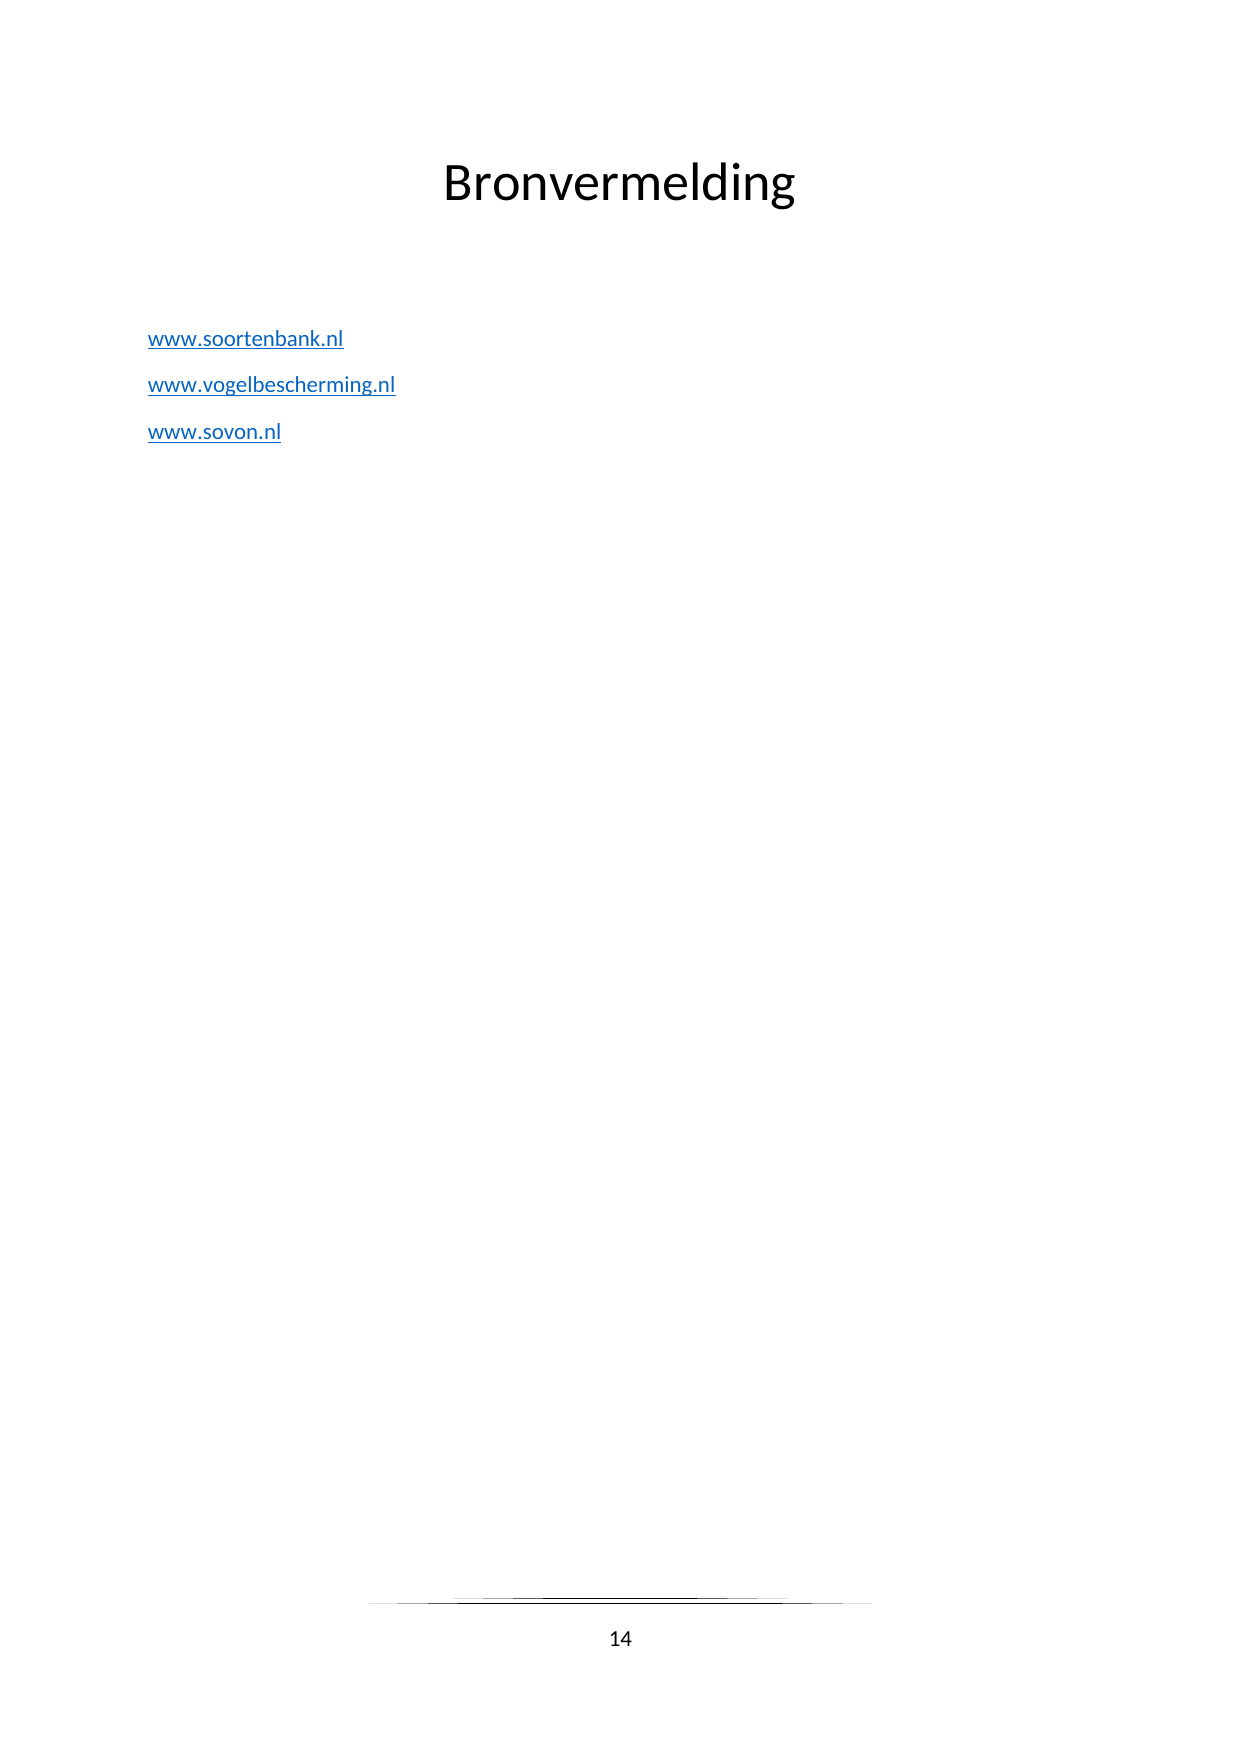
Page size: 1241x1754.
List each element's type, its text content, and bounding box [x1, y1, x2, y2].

text www.soortenbank.nl [148, 324, 1093, 352]
text www.sovon.nl [148, 417, 1093, 445]
text Bronvermelding [148, 148, 1093, 214]
text www.vogelbescherming.nl [148, 371, 1093, 398]
